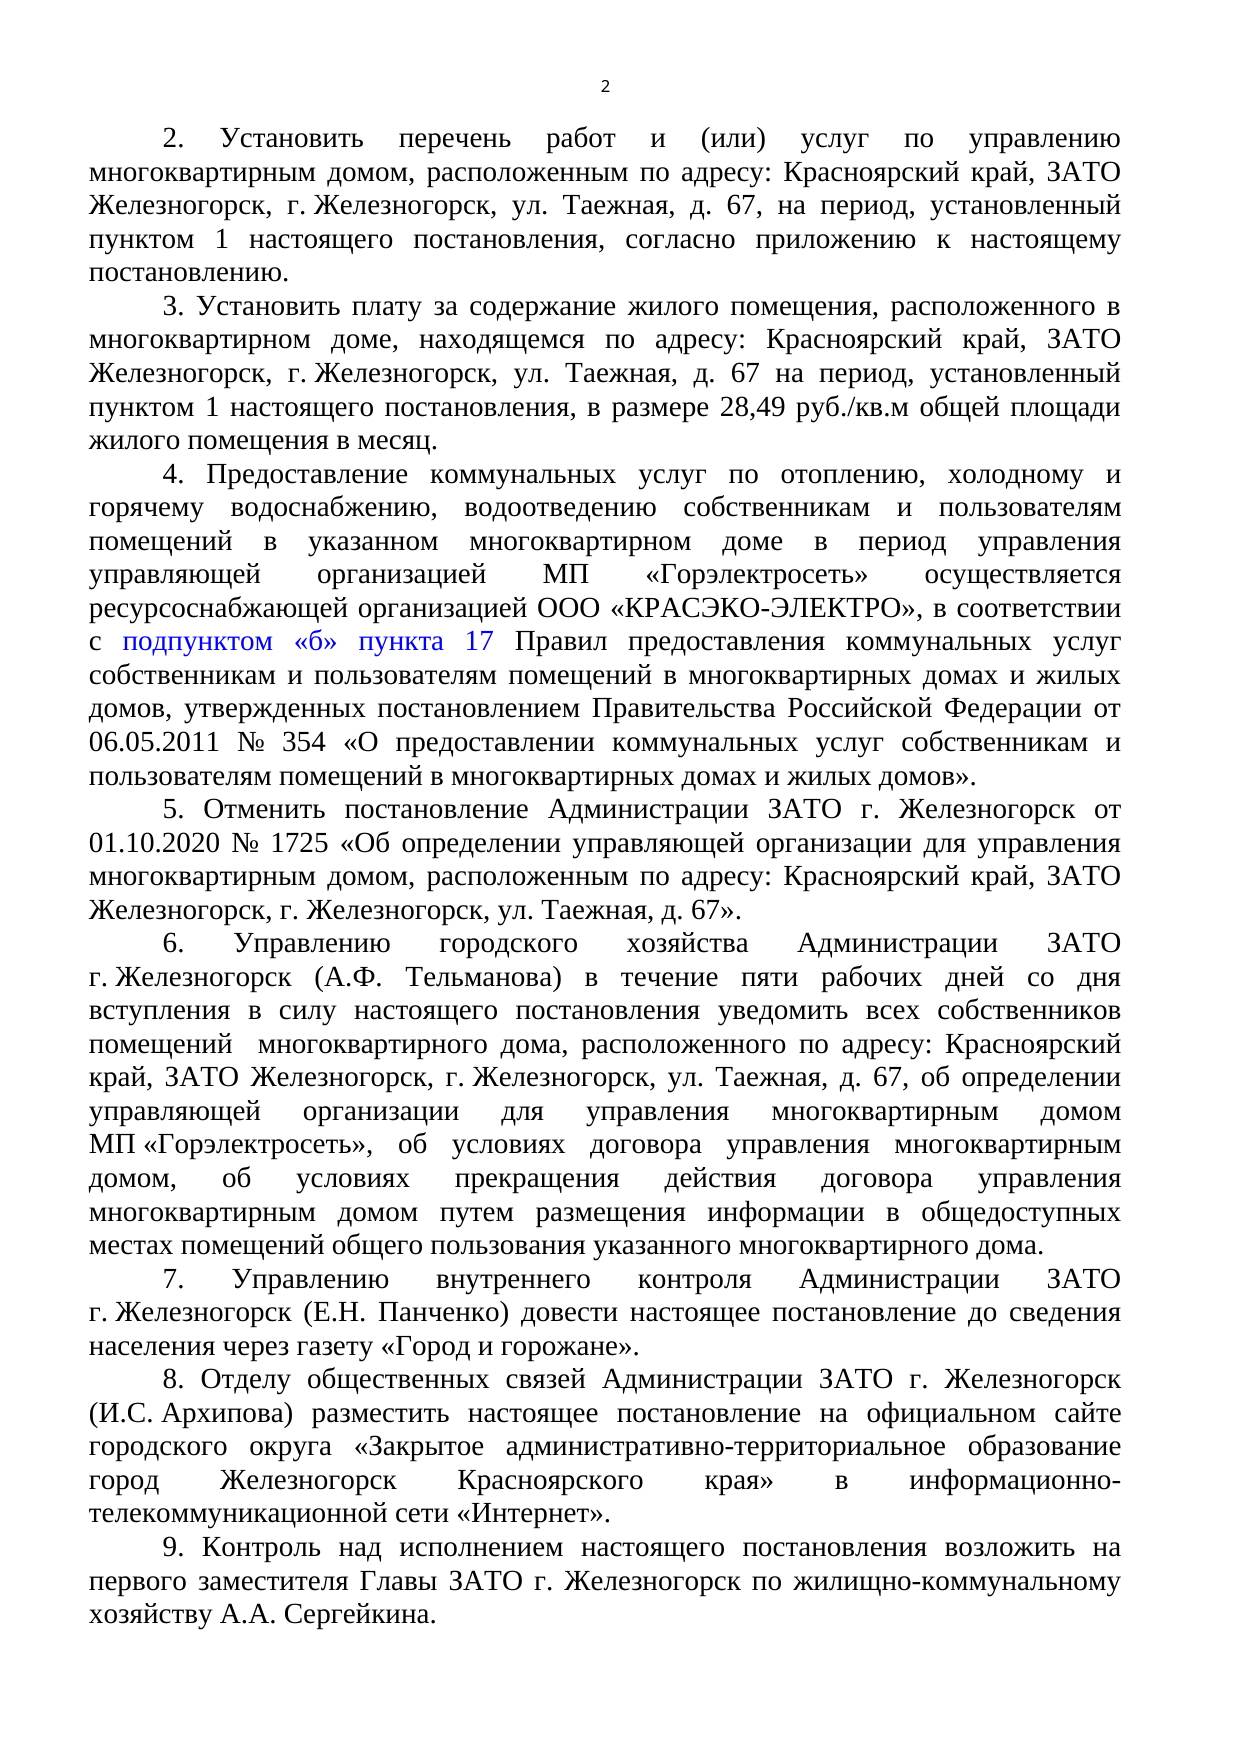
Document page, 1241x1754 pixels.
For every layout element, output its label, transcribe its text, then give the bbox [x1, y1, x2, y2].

title 7. Управлению внутреннего контроля Администрации ЗАТО г. Железногорск (Е.Н. Панченко) довести настоящее постановление до сведения населения через газету «Город и горожане». [89, 1261, 1122, 1361]
title 5. Отменить постановление Администрации ЗАТО г. Железногорск от 01.10.2020 № 1725 «Об определении управляющей организации для управления многоквартирным домом, расположенным по адресу: Красноярский край, ЗАТО Железногорск, г. Железногорск, ул. Таежная, д. 67». [89, 791, 1122, 925]
text 8. Отделу общественных связей Администрации ЗАТО г. Железногорск (И.С. Архипова) разместить настоящее постановление на официальном сайте городского округа «Закрытое административно-территориальное образование город Железногорск Красноярского края» в информационно-телекоммуникационной сети «Интернет». [89, 1361, 1122, 1529]
text 9. Контроль над исполнением настоящего постановления возложить на первого заместителя Главы ЗАТО г. Железногорск по жилищно-коммунальному хозяйству А.А. Сергейкина. [89, 1529, 1122, 1630]
text 3. Установить плату за содержание жилого помещения, расположенного в многоквартирном доме, находящемся по адресу: Красноярский край, ЗАТО Железногорск, г. Железногорск, ул. Таежная, д. 67 на период, установленный пунктом 1 настоящего постановления, в размере 28,49 руб./кв.м общей площади жилого помещения в месяц. [89, 288, 1122, 456]
text 4. Предоставление коммунальных услуг по отоплению, холодному и горячему водоснабжению, водоотведению собственникам и пользователям помещений в указанном многоквартирном доме в период управления управляющей организацией МП «Горэлектросеть» осуществляется ресурсоснабжающей организацией ООО «КРАСЭКО-ЭЛЕКТРО», в соответствии с подпунктом «б» пункта 17 Правил предоставления коммунальных услуг собственникам и пользователям помещений в многоквартирных домах и жилых домов, утвержденных постановлением Правительства Российской Федерации от 06.05.2011 № 354 «О предоставлении коммунальных услуг собственникам и пользователям помещений в многоквартирных домах и жилых домов». [89, 456, 1122, 791]
title 6. Управлению городского хозяйства Администрации ЗАТО г. Железногорск (А.Ф. Тельманова) в течение пяти рабочих дней со дня вступления в силу настоящего постановления уведомить всех собственников помещений многоквартирного дома, расположенного по адресу: Красноярский край, ЗАТО Железногорск, г. Железногорск, ул. Таежная, д. 67, об определении управляющей организации для управления многоквартирным домом МП «Горэлектросеть», об условиях договора управления многоквартирным домом, об условиях прекращения действия договора управления многоквартирным домом путем размещения информации в общедоступных местах помещений общего пользования указанного многоквартирного дома. [89, 925, 1122, 1261]
title 2. Установить перечень работ и (или) услуг по управлению многоквартирным домом, расположенным по адресу: Красноярский край, ЗАТО Железногорск, г. Железногорск, ул. Таежная, д. 67, на период, установленный пунктом 1 настоящего постановления, согласно приложению к настоящему постановлению. [89, 120, 1122, 288]
